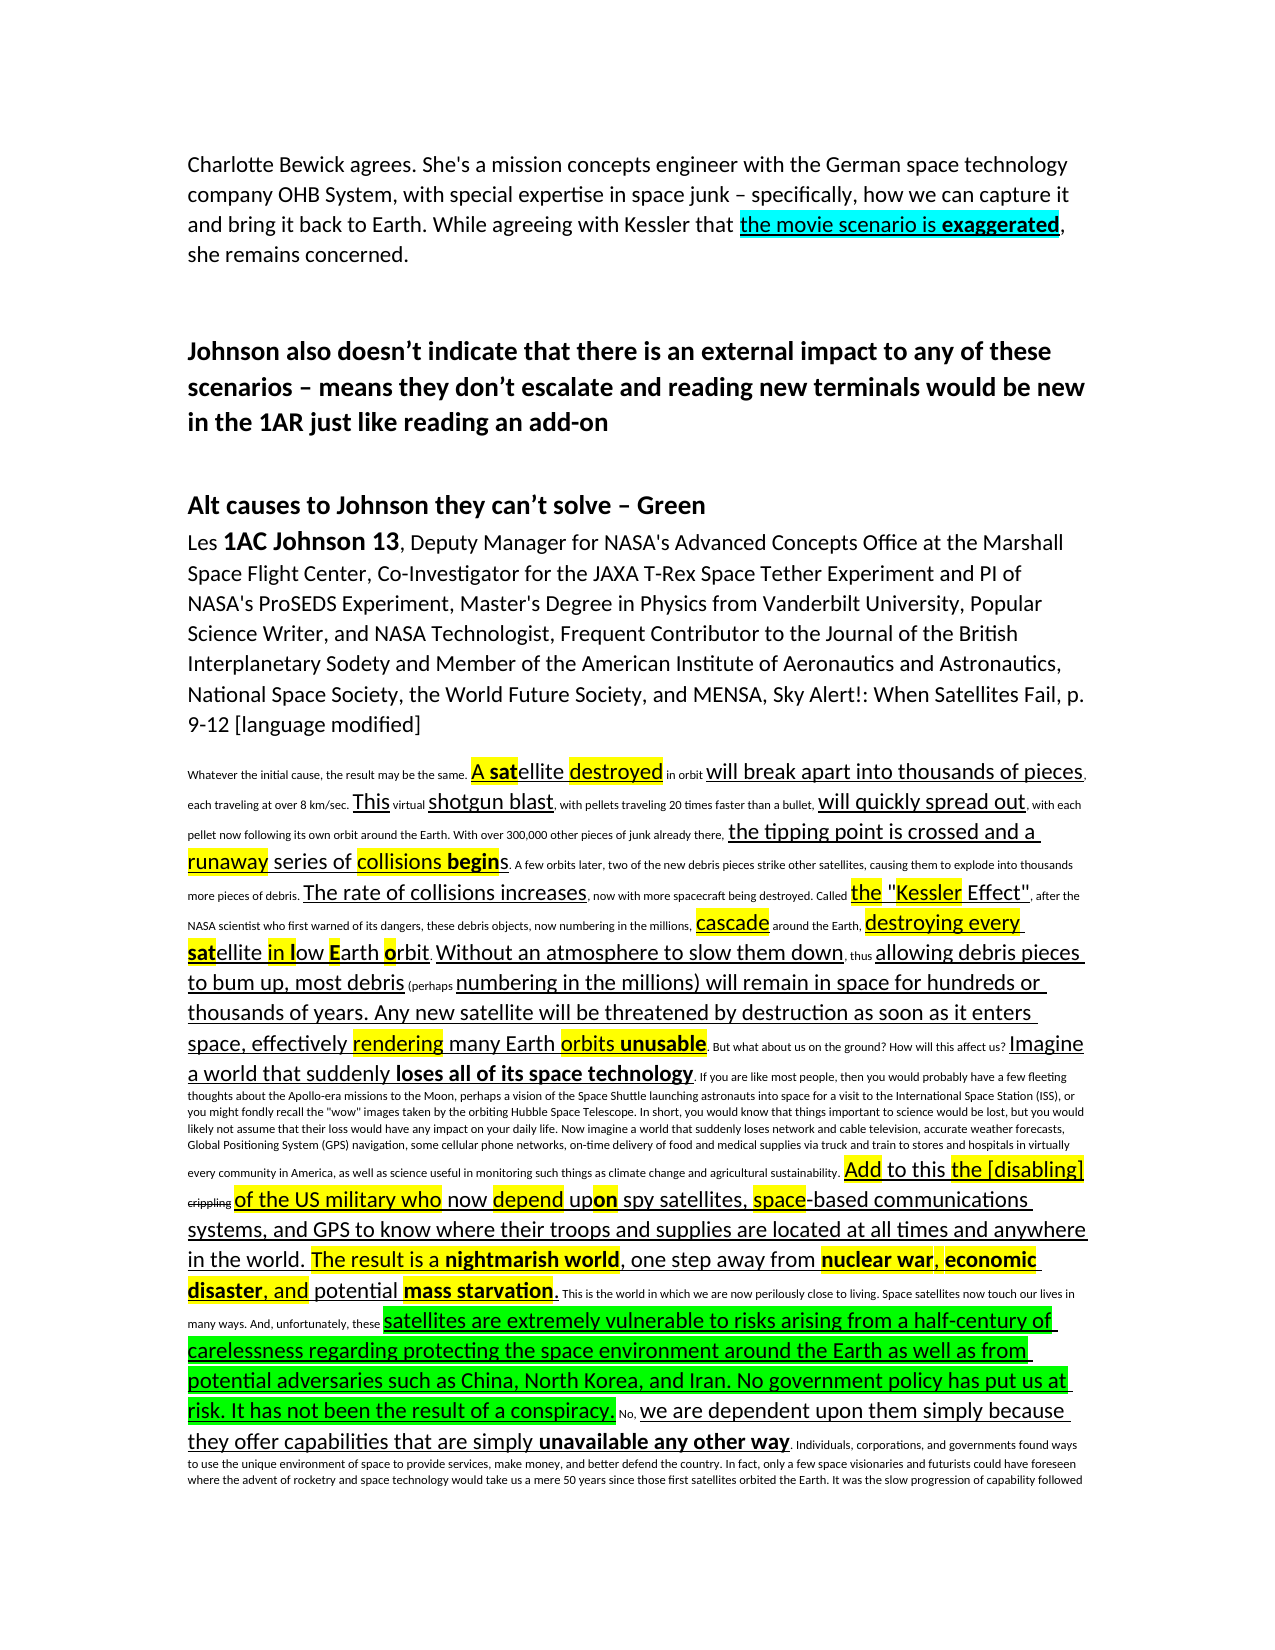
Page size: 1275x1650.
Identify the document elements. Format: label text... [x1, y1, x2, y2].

subtitle Alt causes to Johnson they can’t solve – Green [187, 488, 1087, 521]
text Les 1AC Johnson 13, Deputy Manager for NASA's Advanced Concepts Office at the Marshall Space Flight Center, Co-Investigator for the JAXA T-Rex Space Tether Experiment and PI of NASA's ProSEDS Experiment, Master's Degree in Physics from Vanderbilt University, Popular Science Writer, and NASA Technologist, Frequent Contributor to the Journal of the British Interplanetary Sodety and Member of the American Institute of Aeronautics and Astronautics, National Space Society, the World Future Society, and MENSA, Sky Alert!: When Satellites Fail, p. 9-12 [language modified] [187, 524, 1087, 738]
text Charlotte Bewick agrees. She's a mission concepts engineer with the German space technology company OHB System, with special expertise in space junk – specifically, how we can capture it and bring it back to Earth. While agreeing with Kessler that the movie scenario is exaggerated, she remains concerned. [187, 150, 1087, 269]
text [187, 1240, 1087, 1488]
subtitle Johnson also doesn’t indicate that there is an external impact to any of these scenarios – means they don’t escalate and reading new terminals would be new in the 1AR just like reading an add-on [187, 334, 1087, 439]
